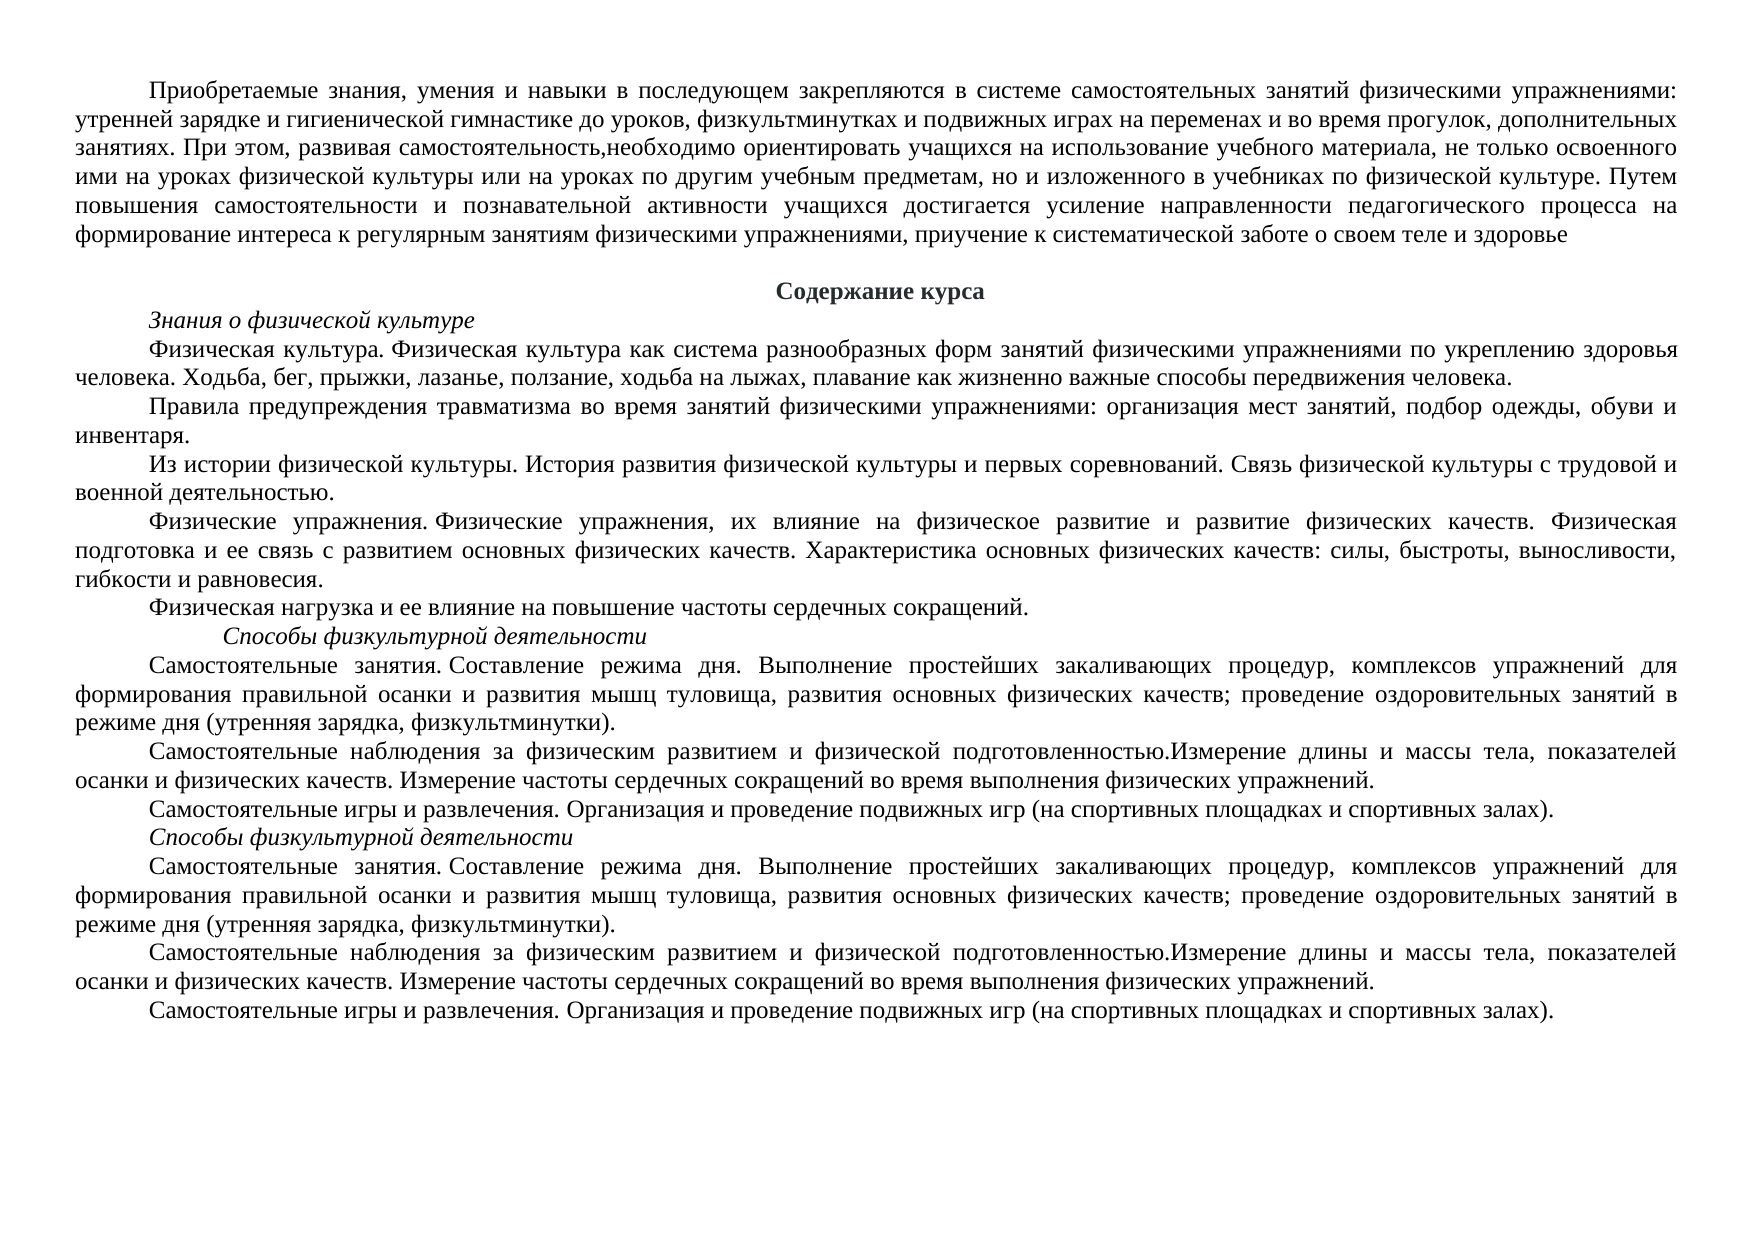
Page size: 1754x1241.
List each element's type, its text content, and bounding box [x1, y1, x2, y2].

text Самостоятельные игры и развлечения. Организация и проведение подвижных игр (на спортивных площадках и спортивных залах). [75, 794, 1679, 822]
text Знания о физической культуре [75, 305, 1679, 334]
text Физическая культура. Физическая культура как система разнообразных форм занятий физическими упражнениями по укреплению здоровья человека. Ходьба, бег, прыжки, лазанье, ползание, ходьба на лыжах, плавание как жизненно важные способы передвижения человека. [75, 334, 1679, 391]
text Содержание курса [75, 276, 1679, 305]
text Самостоятельные игры и развлечения. Организация и проведение подвижных игр (на спортивных площадках и спортивных залах). [75, 995, 1679, 1024]
text Способы физкультурной деятельности [75, 822, 1679, 851]
text Приобретаемые знания, умения и навыки в последующем закрепляются в системе самостоятельных занятий физическими упражнениями: утренней зарядке и гигиенической гимнастике до уроков, физкультминутках и подвижных играх на переменах и во время прогулок, дополнительных занятиях. При этом, развивая самостоятельность,необходимо ориентировать учащихся на использование учебного материала, не только освоенного ими на уроках физической культуры или на уроках по другим учебным предметам, но и изложенного в учебниках по физической культуре. Путем повышения самостоятельности и познавательной активности учащихся достигается усиление направленности педагогического процесса на формирование интереса к регулярным занятиям физическими упражнениями, приучение к систематической заботе о своем теле и здоровье [75, 75, 1679, 247]
text Правила предупреждения травматизма во время занятий физическими упражнениями: организация мест занятий, подбор одежды, обуви и инвентаря. [75, 391, 1679, 449]
text Физическая нагрузка и ее влияние на повышение частоты сердечных сокращений. [75, 592, 1679, 621]
text Из истории физической культуры. История развития физической культуры и первых соревнований. Связь физической культуры с трудовой и военной деятельностью. [75, 449, 1679, 506]
text Самостоятельные наблюдения за физическим развитием и физической подготовленностью.Измерение длины и массы тела, показателей осанки и физических качеств. Измерение частоты сердечных сокращений во время выполнения физических упражнений. [75, 736, 1679, 794]
text Самостоятельные занятия. Составление режима дня. Выполнение простейших закаливающих процедур, комплексов упражнений для формирования правильной осанки и развития мышц туловища, развития основных физических качеств; проведение оздоровительных занятий в режиме дня (утренняя зарядка, физкультминутки). [75, 851, 1679, 937]
text Самостоятельные занятия. Составление режима дня. Выполнение простейших закаливающих процедур, комплексов упражнений для формирования правильной осанки и развития мышц туловища, развития основных физических качеств; проведение оздоровительных занятий в режиме дня (утренняя зарядка, физкультминутки). [75, 650, 1679, 736]
text Самостоятельные наблюдения за физическим развитием и физической подготовленностью.Измерение длины и массы тела, показателей осанки и физических качеств. Измерение частоты сердечных сокращений во время выполнения физических упражнений. [75, 937, 1679, 995]
text Физические упражнения. Физические упражнения, их влияние на физическое развитие и развитие физических качеств. Физическая подготовка и ее связь с развитием основных физических качеств. Характеристика основных физических качеств: силы, быстроты, выносливости, гибкости и равновесия. [75, 506, 1679, 592]
text Способы физкультурной деятельности [75, 621, 1679, 650]
